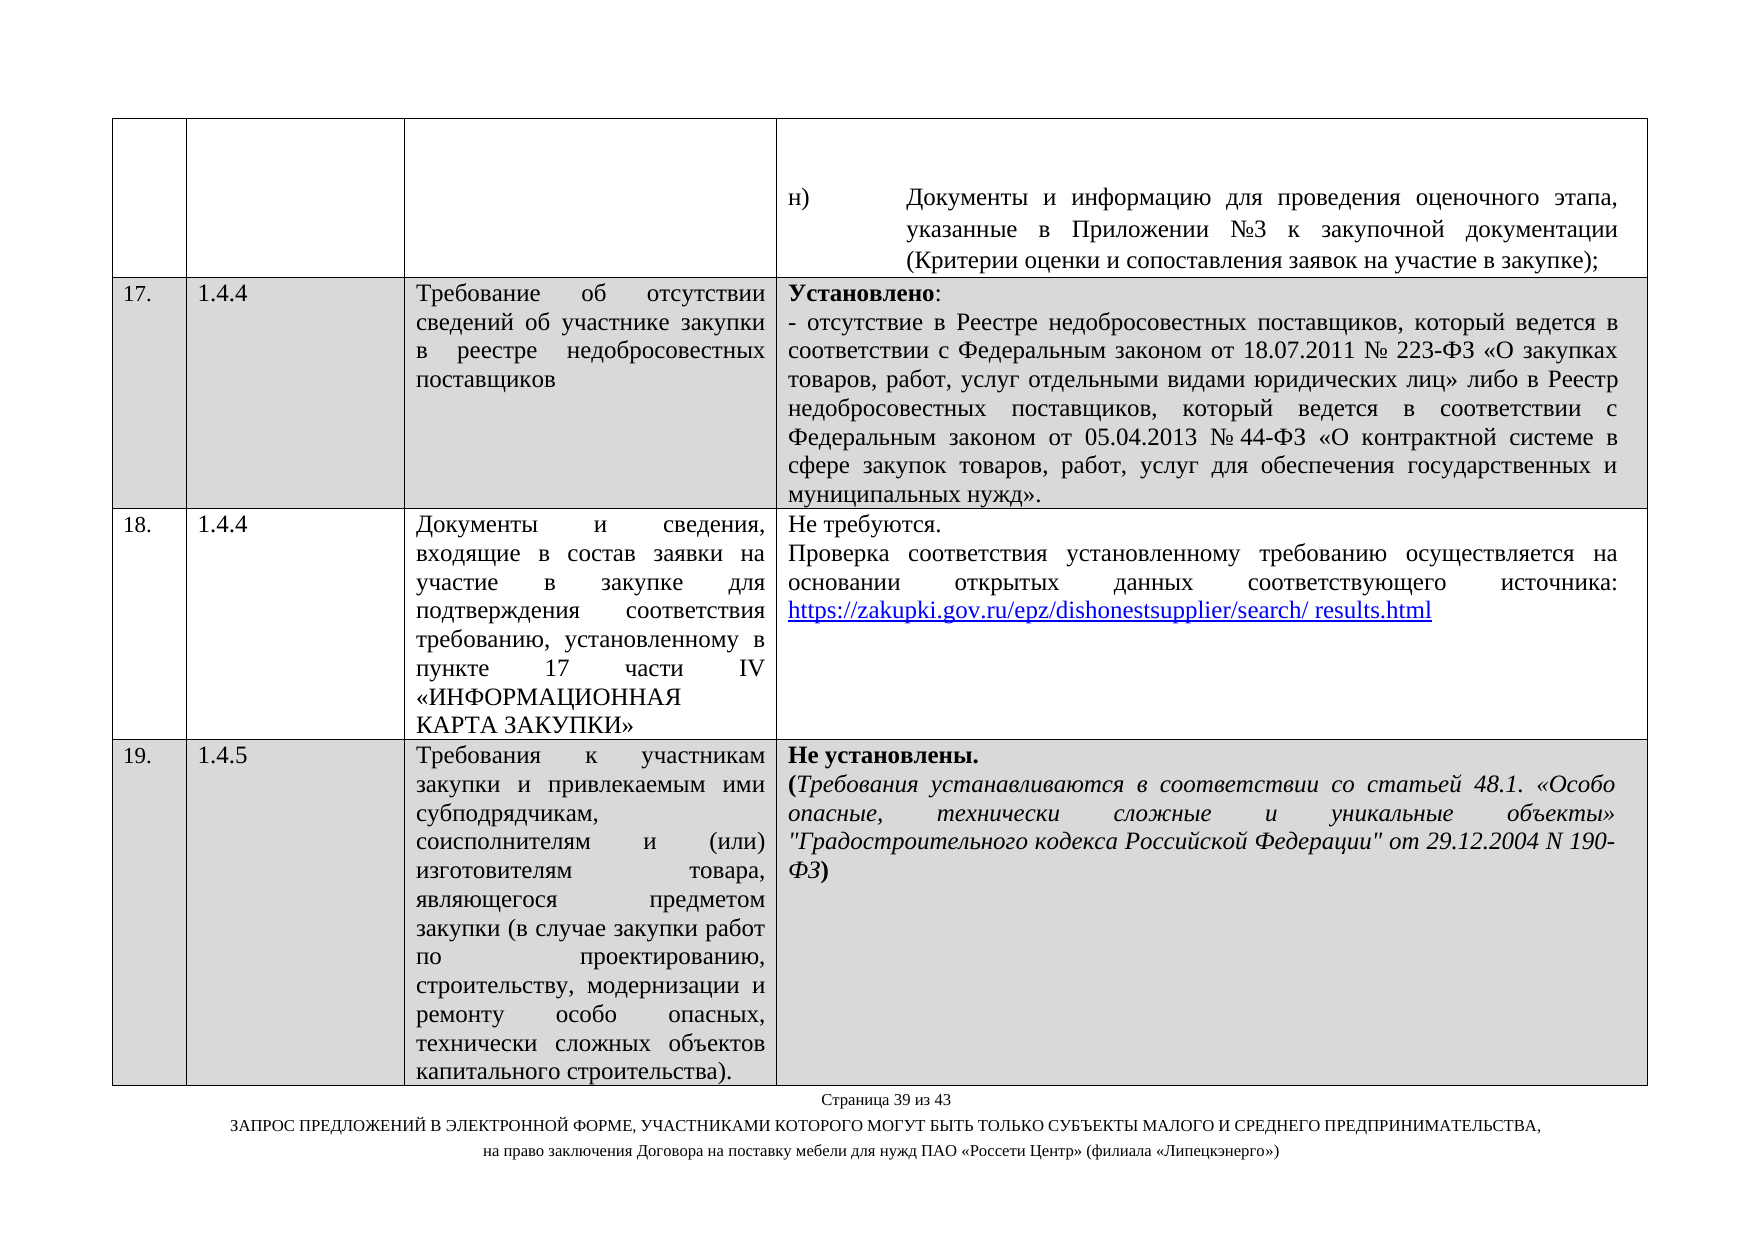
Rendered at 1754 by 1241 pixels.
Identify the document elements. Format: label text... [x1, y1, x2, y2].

table_cell [113, 509, 186, 739]
table_cell Документы и сведения, входящие в состав заявки на участие в закупке для подтверждения соответствия требованию, установленному в пункте 17 части IV «ИНФОРМАЦИОННАЯ КАРТА ЗАКУПКИ» [405, 509, 776, 739]
table_cell Требования к участникам закупки и привлекаемым ими субподрядчикам, соисполнителям и (или) изготовителям товара, являющегося предметом закупки (в случае закупки работ по проектированию, строительству, модернизации и ремонту особо опасных, технически сложных объектов капитального строительства). [405, 740, 776, 1085]
table_cell Требование об отсутствии сведений об участнике закупки в реестре недобросовестных поставщиков [405, 278, 776, 508]
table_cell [405, 119, 776, 277]
table_cell 1.4.5 [187, 740, 404, 1085]
table_cell 1.4.4 [187, 278, 404, 508]
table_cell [777, 119, 1647, 277]
table_cell [113, 740, 186, 1085]
table_cell 1.4.4 [187, 509, 404, 739]
table_cell [113, 119, 186, 277]
table_cell Не установлены. (Требования устанавливаются в соответствии со статьей 48.1. «Особо опасные, технически сложные и уникальные объекты» "Градостроительного кодекса Российской Федерации" от 29.12.2004 N 190-ФЗ) [777, 740, 1647, 1085]
table_cell [113, 278, 186, 508]
table_cell Не требуются. Проверка соответствия установленному требованию осуществляется на основании открытых данных соответствующего источника: https://zakupki.gov.ru/epz/dishonestsupplier/search/ results.html [777, 509, 1647, 739]
table_cell Установлено: - отсутствие в Реестре недобросовестных поставщиков, который ведется в соответствии с Федеральным законом от 18.07.2011 № 223-ФЗ «О закупках товаров, работ, услуг отдельными видами юридических лиц» либо в Реестр недобросовестных поставщиков, который ведется в соответствии с Федеральным законом от 05.04.2013 № 44-ФЗ «О контрактной системе в сфере закупок товаров, работ, услуг для обеспечения государственных и муниципальных нужд». [777, 278, 1647, 508]
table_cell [187, 119, 404, 277]
